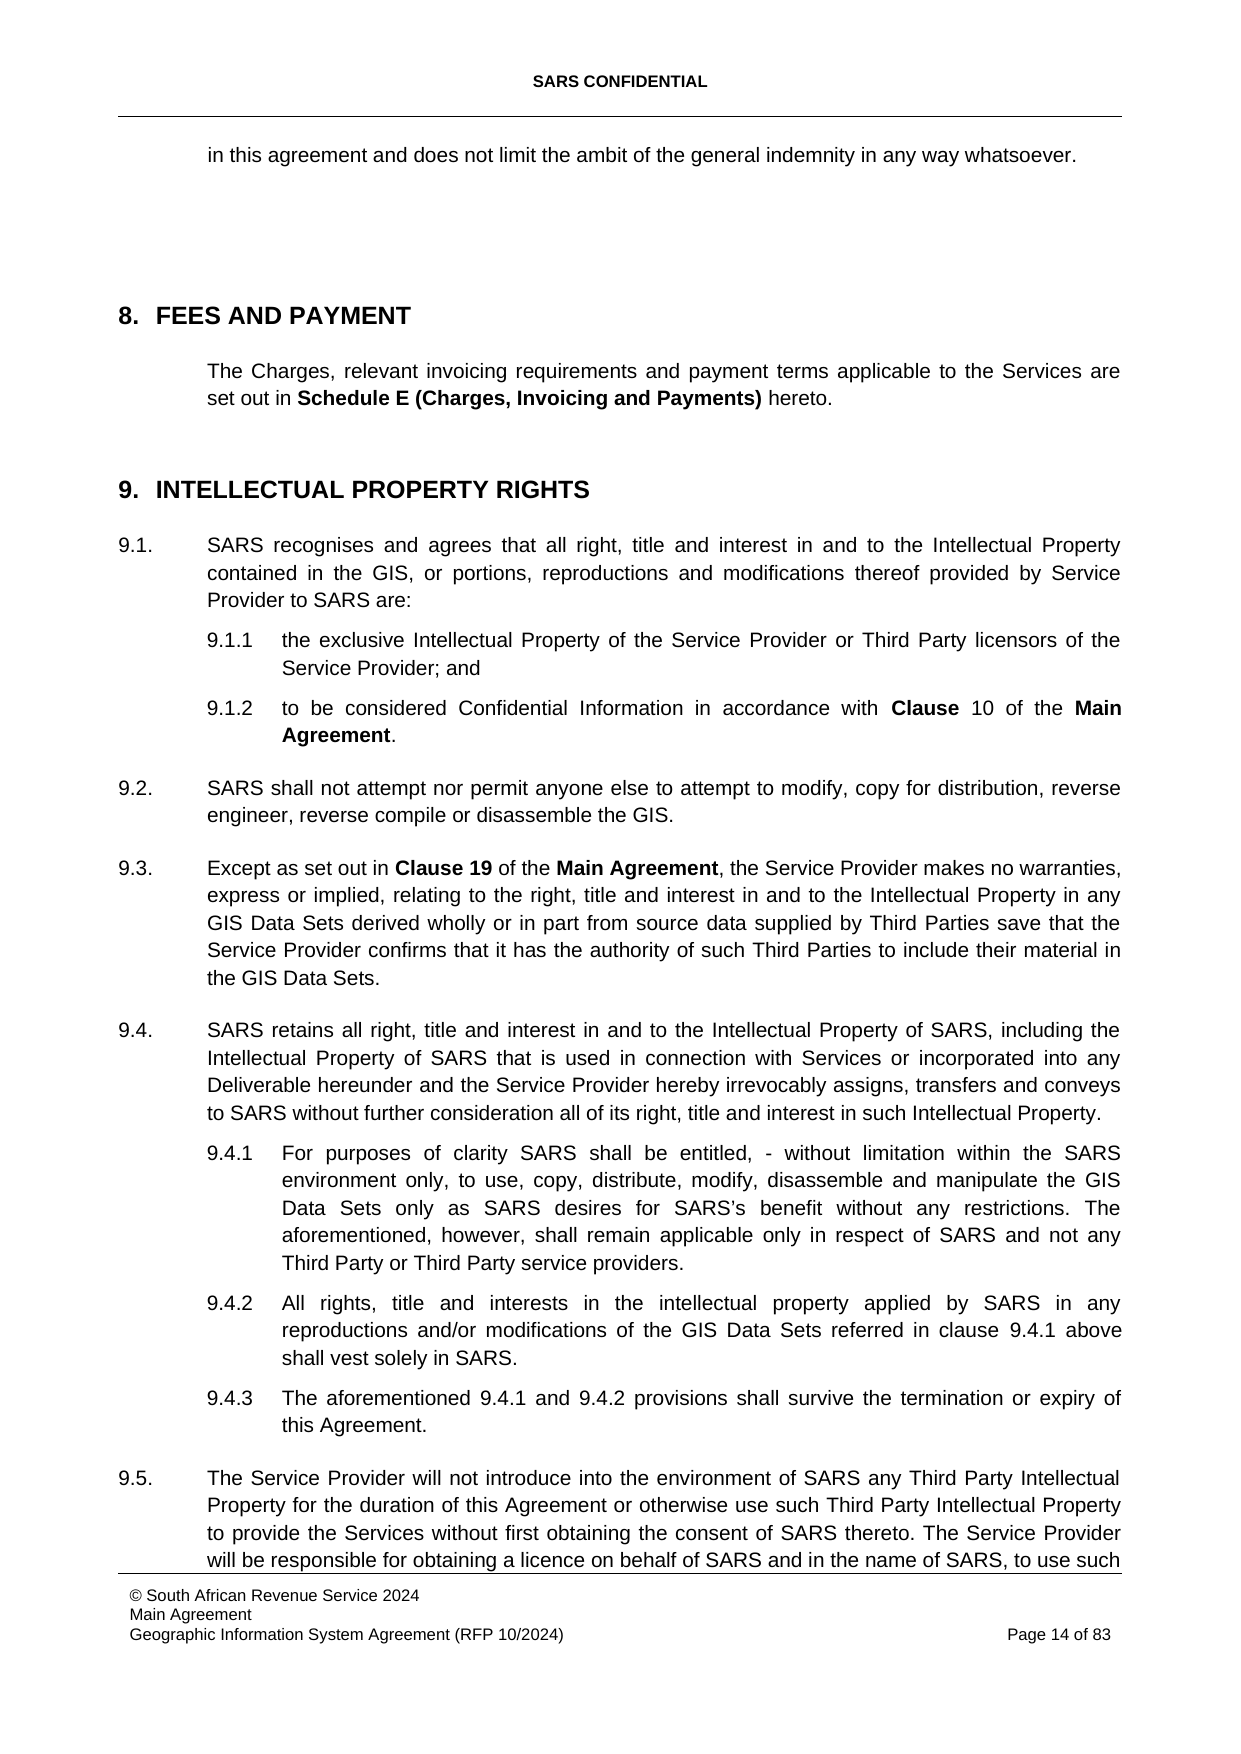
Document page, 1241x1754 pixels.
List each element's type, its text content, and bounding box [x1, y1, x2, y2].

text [118, 1466, 1122, 1572]
list All rights, title and interests in the intellectual property applied by SARS in any reproductions and/or modifications of the GIS Data Sets referred in clause 9.4.1 above shall vest solely in SARS. [207, 1291, 1122, 1369]
list The aforementioned 9.4.1 and 9.4.2 provisions shall survive the termination or expiry of this Agreement. [207, 1386, 1122, 1437]
list the exclusive Intellectual Property of the Service Provider or Third Party licensors of the Service Provider; and [207, 628, 1122, 679]
list For purposes of clarity SARS shall be entitled, - without limitation within the SARS environment only, to use, copy, distribute, modify, disassemble and manipulate the GIS Data Sets only as SARS desires for SARS’s benefit without any restrictions. The aforementioned, however, shall remain applicable only in respect of SARS and not any Third Party or Third Party service providers. [207, 1141, 1122, 1274]
text Except as set out in Clause 19 of the Main Agreement, the Service Provider makes no warranties, express or implied, relating to the right, title and interest in and to the Intellectual Property in any GIS Data Sets derived wholly or in part from source data supplied by Third Parties save that the Service Provider confirms that it has the authority of such Third Parties to include their material in the GIS Data Sets. [118, 856, 1122, 989]
text SARS retains all right, title and interest in and to the Intellectual Property of SARS, including the Intellectual Property of SARS that is used in connection with Services or incorporated into any Deliverable hereunder and the Service Provider hereby irrevocably assigns, transfers and conveys to SARS without further consideration all of its right, title and interest in such Intellectual Property. [118, 1018, 1122, 1124]
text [162, 143, 1122, 167]
subtitle FEES AND PAYMENT [118, 301, 1122, 329]
list The Charges, relevant invoicing requirements and payment terms applicable to the Services are set out in Schedule E (Charges, Invoicing and Payments) hereto. [207, 359, 1122, 410]
list to be considered Confidential Information in accordance with Clause 10 of the Main Agreement. [207, 696, 1122, 747]
text SARS shall not attempt nor permit anyone else to attempt to modify, copy for distribution, reverse engineer, reverse compile or disassemble the GIS. [118, 776, 1122, 827]
subtitle INTELLECTUAL PROPERTY RIGHTS [118, 475, 1122, 504]
text SARS recognises and agrees that all right, title and interest in and to the Intellectual Property contained in the GIS, or portions, reproductions and modifications thereof provided by Service Provider to SARS are: [118, 533, 1122, 612]
